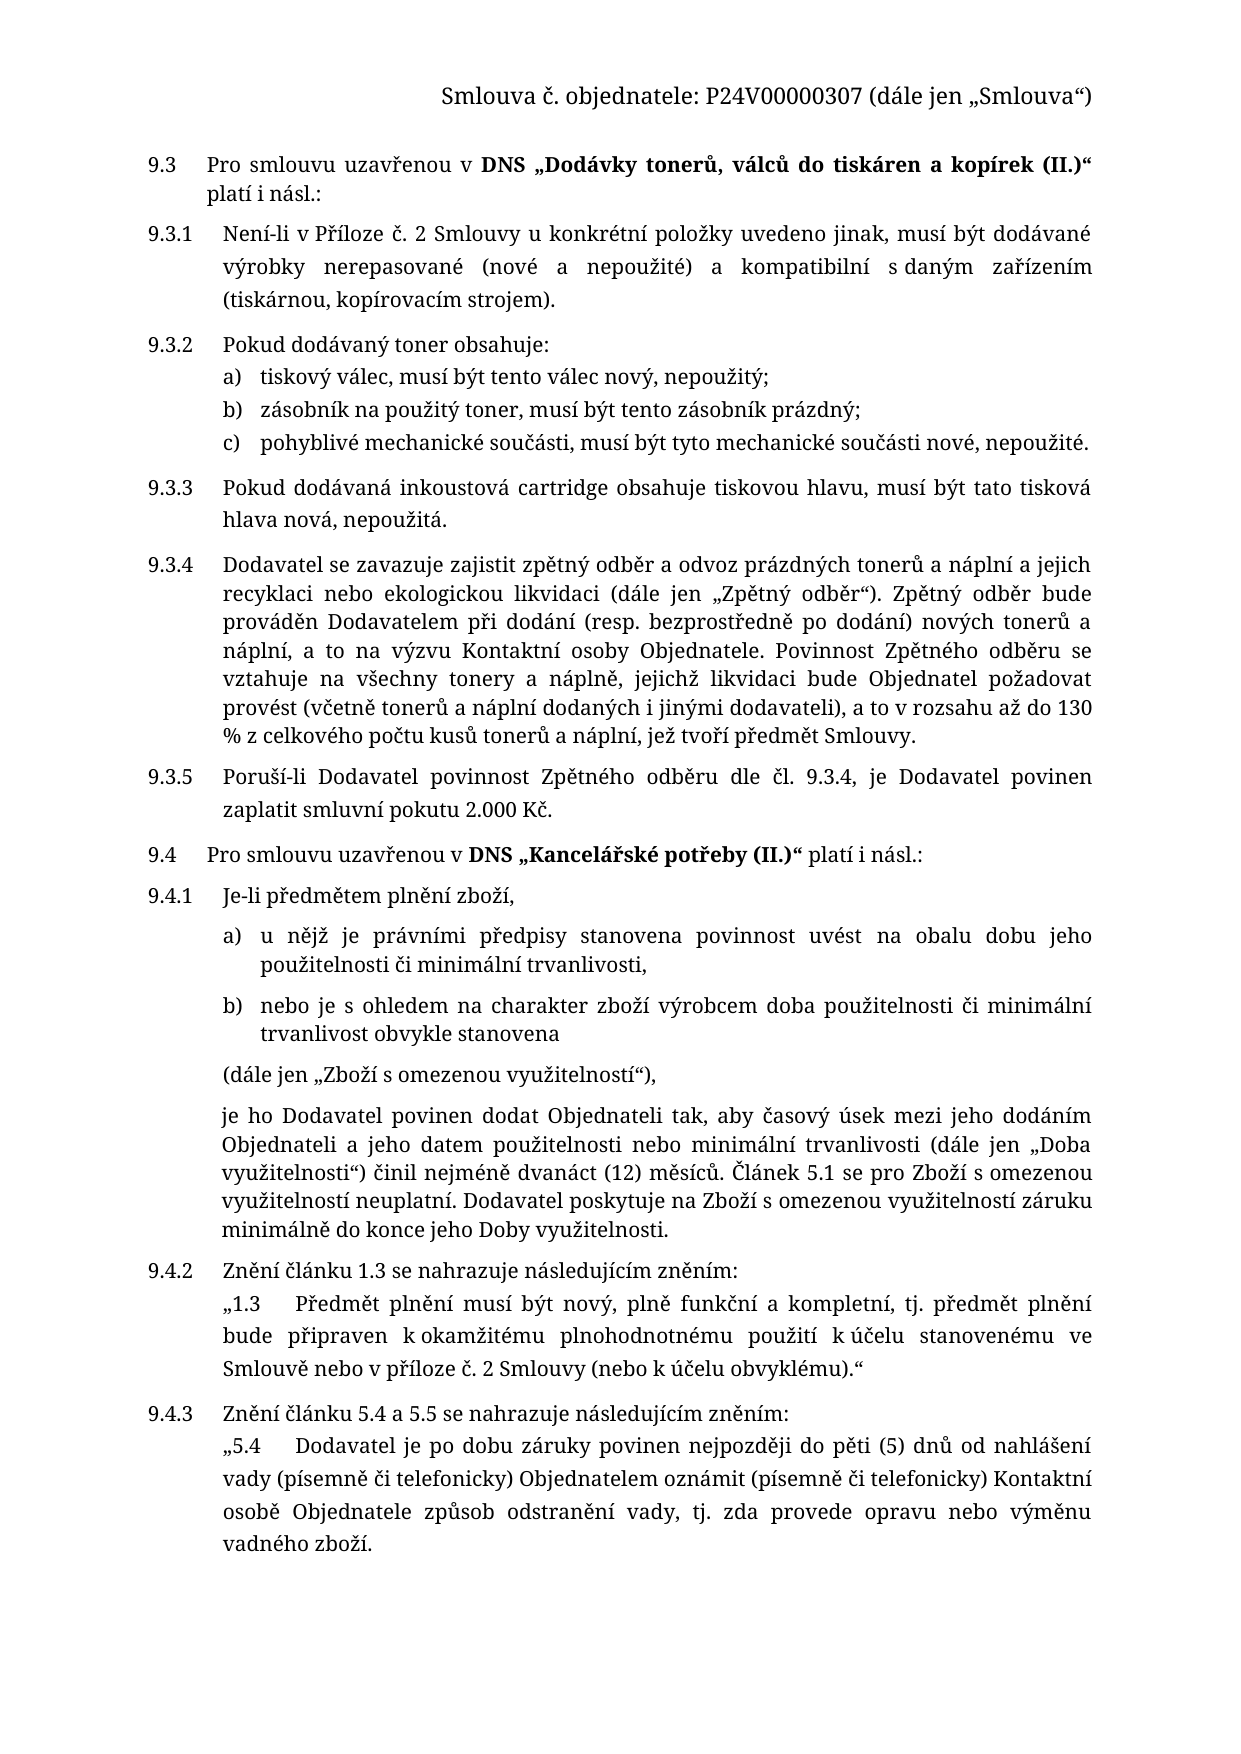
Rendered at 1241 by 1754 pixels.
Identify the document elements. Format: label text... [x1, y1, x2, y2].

list pohyblivé mechanické součásti, musí být tyto mechanické součásti nové, nepoužité. [223, 428, 1093, 456]
list u nějž je právními předpisy stanovena povinnost uvést na obalu dobu jeho použitelnosti či minimální trvanlivosti, [223, 922, 1093, 978]
list Pokud dodávaná inkoustová cartridge obsahuje tiskovou hlavu, musí být tato tisková hlava nová, nepoužitá. [148, 473, 1093, 534]
list Je-li předmětem plnění zboží, [148, 881, 1093, 909]
list „1.3 Předmět plnění musí být nový, plně funkční a kompletní, tj. předmět plnění bude připraven k okamžitému plnohodnotnému použití k účelu stanovenému ve Smlouvě nebo v příloze č. 2 Smlouvy (nebo k účelu obvyklému).“ [223, 1289, 1093, 1382]
list Poruší-li Dodavatel povinnost Zpětného odběru dle čl. 9.3.4, je Dodavatel povinen zaplatit smluvní pokutu 2.000 Kč. [148, 762, 1093, 823]
list Dodavatel se zavazuje zajistit zpětný odběr a odvoz prázdných tonerů a náplní a jejich recyklaci nebo ekologickou likvidaci (dále jen „Zpětný odběr“). Zpětný odběr bude prováděn Dodavatelem při dodání (resp. bezprostředně po dodání) nových tonerů a náplní, a to na výzvu Kontaktní osoby Objednatele. Povinnost Zpětného odběru se vztahuje na všechny tonery a náplně, jejichž likvidaci bude Objednatel požadovat provést (včetně tonerů a náplní dodaných i jinými dodavateli), a to v rozsahu až do 130 % z celkového počtu kusů tonerů a náplní, jež tvoří předmět Smlouvy. [148, 551, 1093, 749]
list zásobník na použitý toner, musí být tento zásobník prázdný; [223, 395, 1093, 423]
text je ho Dodavatel povinen dodat Objednateli tak, aby časový úsek mezi jeho dodáním Objednateli a jeho datem použitelnosti nebo minimální trvanlivosti (dále jen „Doba využitelnosti“) činil nejméně dvanáct (12) měsíců. Článek 5.1 se pro Zboží s omezenou využitelností neuplatní. Dodavatel poskytuje na Zboží s omezenou využitelností záruku minimálně do konce jeho Doby využitelnosti. [221, 1101, 1093, 1243]
list nebo je s ohledem na charakter zboží výrobcem doba použitelnosti či minimální trvanlivost obvykle stanovena [223, 991, 1093, 1048]
list Pro smlouvu uzavřenou v DNS „Dodávky tonerů, válců do tiskáren a kopírek (II.)“ platí i násl.: [148, 150, 1093, 207]
list „5.4 Dodavatel je po dobu záruky povinen nejpozději do pěti (5) dnů od nahlášení vady (písemně či telefonicky) Objednatelem oznámit (písemně či telefonicky) Kontaktní osobě Objednatele způsob odstranění vady, tj. zda provede opravu nebo výměnu vadného zboží. [223, 1432, 1093, 1558]
list tiskový válec, musí být tento válec nový, nepoužitý; [223, 362, 1093, 391]
list Pokud dodávaný toner obsahuje: [148, 330, 1093, 358]
list Není-li v Příloze č. 2 Smlouvy u konkrétní položky uvedeno jinak, musí být dodávané výrobky nerepasované (nové a nepoužité) a kompatibilní s daným zařízením (tiskárnou, kopírovacím strojem). [148, 219, 1093, 313]
list Pro smlouvu uzavřenou v DNS „Kancelářské potřeby (II.)“ platí i násl.: [148, 840, 1093, 868]
list Znění článku 1.3 se nahrazuje následujícím zněním: [148, 1256, 1093, 1284]
text (dále jen „Zboží s omezenou využitelností“), [223, 1060, 1093, 1089]
list Znění článku 5.4 a 5.5 se nahrazuje následujícím zněním: [148, 1399, 1093, 1427]
